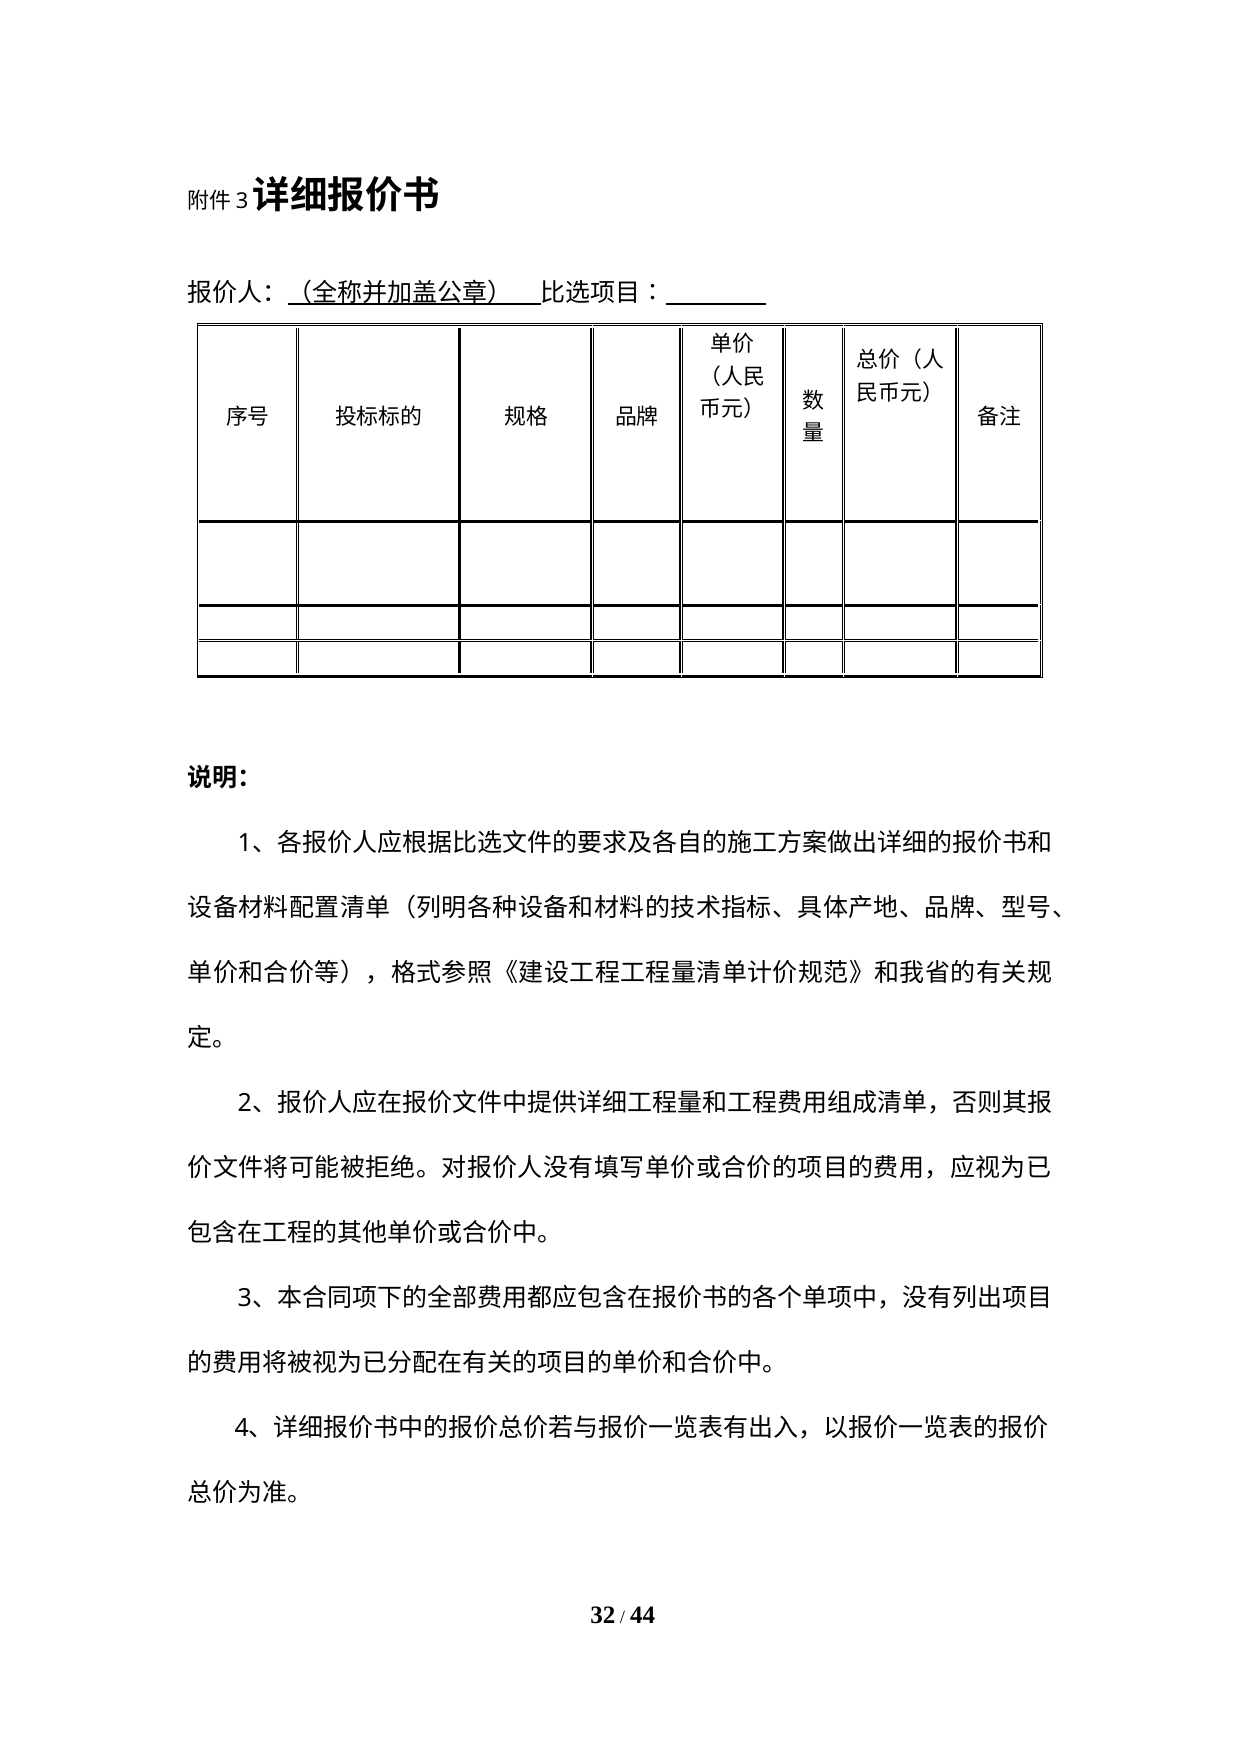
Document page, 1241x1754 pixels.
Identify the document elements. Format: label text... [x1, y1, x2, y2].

table_cell [198, 606, 296, 639]
table_header 备注 [957, 326, 1040, 519]
text 附件3详细报价书 [187, 160, 1053, 225]
table_header 规格 [460, 326, 592, 519]
table_cell [843, 639, 957, 675]
table_cell [845, 523, 955, 603]
table_cell [683, 523, 782, 603]
table_header 单价（人民币元） [681, 326, 784, 519]
table_cell [784, 642, 843, 675]
text 说明： [187, 743, 1053, 808]
table_cell [681, 642, 784, 675]
table_cell [845, 607, 955, 639]
text 报价人：（全称并加盖公章） 比选项目∶ [187, 258, 1053, 323]
table_header 投标标的 [298, 326, 459, 519]
table_cell [299, 523, 458, 603]
table_header 数量 [784, 326, 843, 519]
table_header 总价（人民币元） [843, 324, 957, 519]
text 2、报价人应在报价文件中提供详细工程量和工程费用组成清单，否则其报价文件将可能被拒绝。对报价人没有填写单价或合价的项目的费用，应视为已包含在工程的其他单价或合价中。 [187, 1068, 1053, 1263]
table_cell [298, 642, 459, 675]
table_cell [461, 523, 590, 603]
table_cell [460, 642, 592, 675]
table_cell [198, 522, 296, 603]
table_cell [198, 642, 297, 675]
table_cell [786, 523, 842, 603]
table_cell [957, 639, 1040, 675]
table_cell [592, 642, 681, 675]
table_cell [683, 607, 782, 639]
table_header 品牌 [592, 326, 681, 519]
text 3、本合同项下的全部费用都应包含在报价书的各个单项中，没有列出项目的费用将被视为已分配在有关的项目的单价和合价中。 [187, 1263, 1053, 1393]
table_cell [959, 520, 1041, 603]
table_cell [786, 607, 842, 639]
table_cell [461, 607, 590, 639]
table_cell [299, 607, 458, 639]
table_cell [594, 607, 679, 639]
table_cell [959, 604, 1041, 639]
table_header 序号 [198, 326, 297, 519]
table_cell [594, 523, 679, 603]
text 4、详细报价书中的报价总价若与报价一览表有出入，以报价一览表的报价总价为准。 [187, 1393, 1053, 1523]
text 1、各报价人应根据比选文件的要求及各自的施工方案做出详细的报价书和设备材料配置清单（列明各种设备和材料的技术指标、具体产地、品牌、型号、单价和合价等），格式参照《建设工程工程量清单计价规范》和我省的有关规定。 [187, 808, 1053, 1068]
